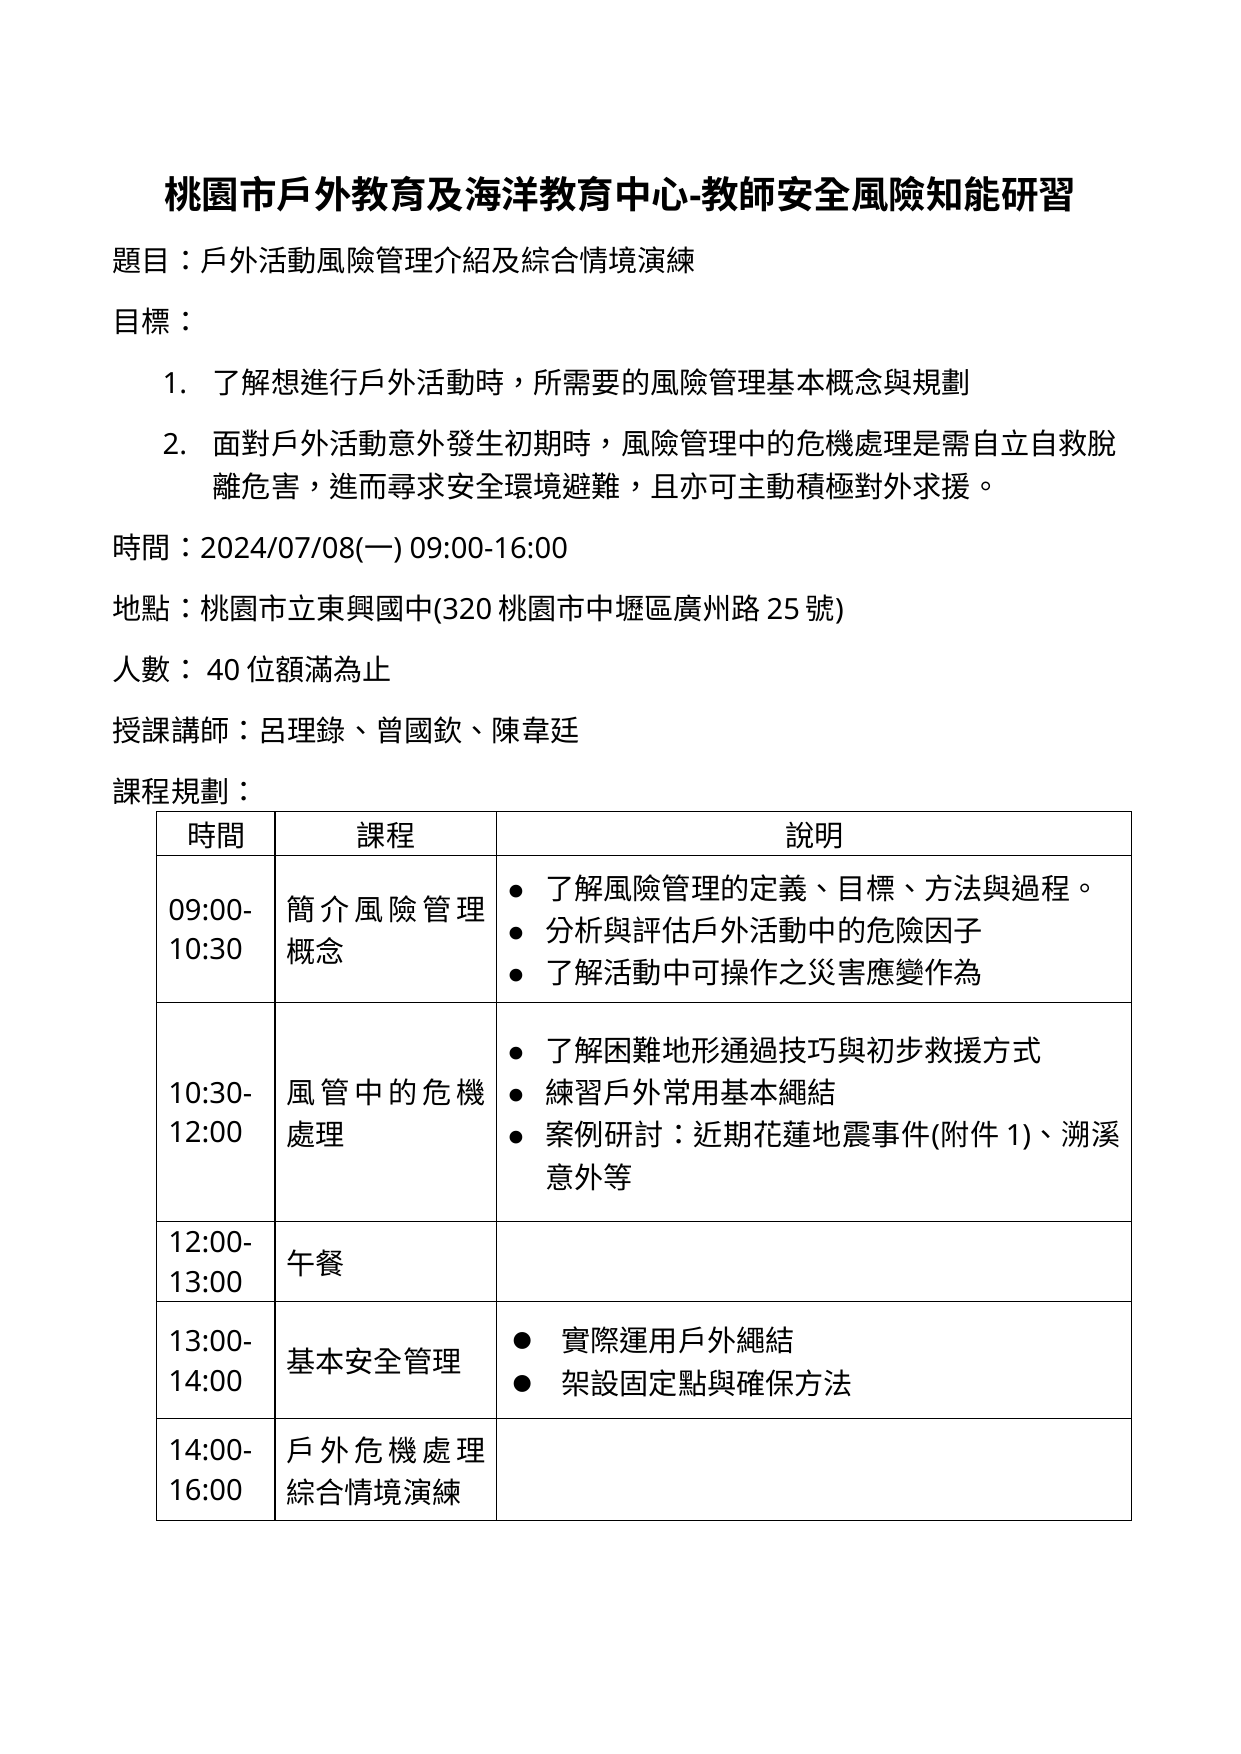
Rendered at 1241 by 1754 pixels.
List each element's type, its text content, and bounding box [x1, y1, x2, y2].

table_cell 簡介風險管理概念 [276, 856, 496, 1002]
list 面對戶外活動意外發生初期時，風險管理中的危機處理是需自立自救脫離危害，進而尋求安全環境避難，且亦可主動積極對外求援。 [162, 421, 1128, 506]
table_cell [497, 1419, 1131, 1519]
text 課程規劃： [112, 769, 1128, 811]
table_cell 基本安全管理 [276, 1302, 496, 1418]
table_cell 12:00-13:00 [157, 1222, 274, 1301]
table_cell 戶外危機處理綜合情境演練 [276, 1419, 496, 1519]
text 地點：桃園市立東興國中(320桃園市中壢區廣州路25號) [112, 586, 1128, 628]
table_cell 午餐 [276, 1222, 496, 1301]
text 題目：戶外活動風險管理介紹及綜合情境演練 [112, 238, 1128, 280]
text 授課講師：呂理錄、曾國欽、陳韋廷 [112, 708, 1128, 750]
text 桃園市戶外教育及海洋教育中心-教師安全風險知能研習 [112, 164, 1128, 219]
table_cell 13:00-14:00 [157, 1302, 274, 1418]
table_cell 09:00-10:30 [157, 856, 274, 1002]
table_cell 14:00-16:00 [157, 1419, 274, 1519]
table_header 時間 [157, 812, 274, 854]
table_cell [497, 1222, 1131, 1301]
table_cell 了解困難地形通過技巧與初步救援方式 練習戶外常用基本繩結 案例研討：近期花蓮地震事件(附件1)、溯溪意外等 [497, 1003, 1131, 1221]
text 人數： 40位額滿為止 [112, 647, 1128, 689]
table_cell 了解風險管理的定義、目標、方法與過程。 分析與評估戶外活動中的危險因子 了解活動中可操作之災害應變作為 [497, 856, 1131, 1002]
text 目標： [112, 299, 1128, 341]
text 時間：2024/07/08(一) 09:00-16:00 [112, 524, 1128, 567]
table_cell 10:30-12:00 [157, 1003, 274, 1221]
table_cell 實際運用戶外繩結 架設固定點與確保方法 [497, 1302, 1131, 1418]
table_cell 風管中的危機處理 [276, 1003, 496, 1221]
list 了解想進行戶外活動時，所需要的風險管理基本概念與規劃 [162, 360, 1128, 402]
